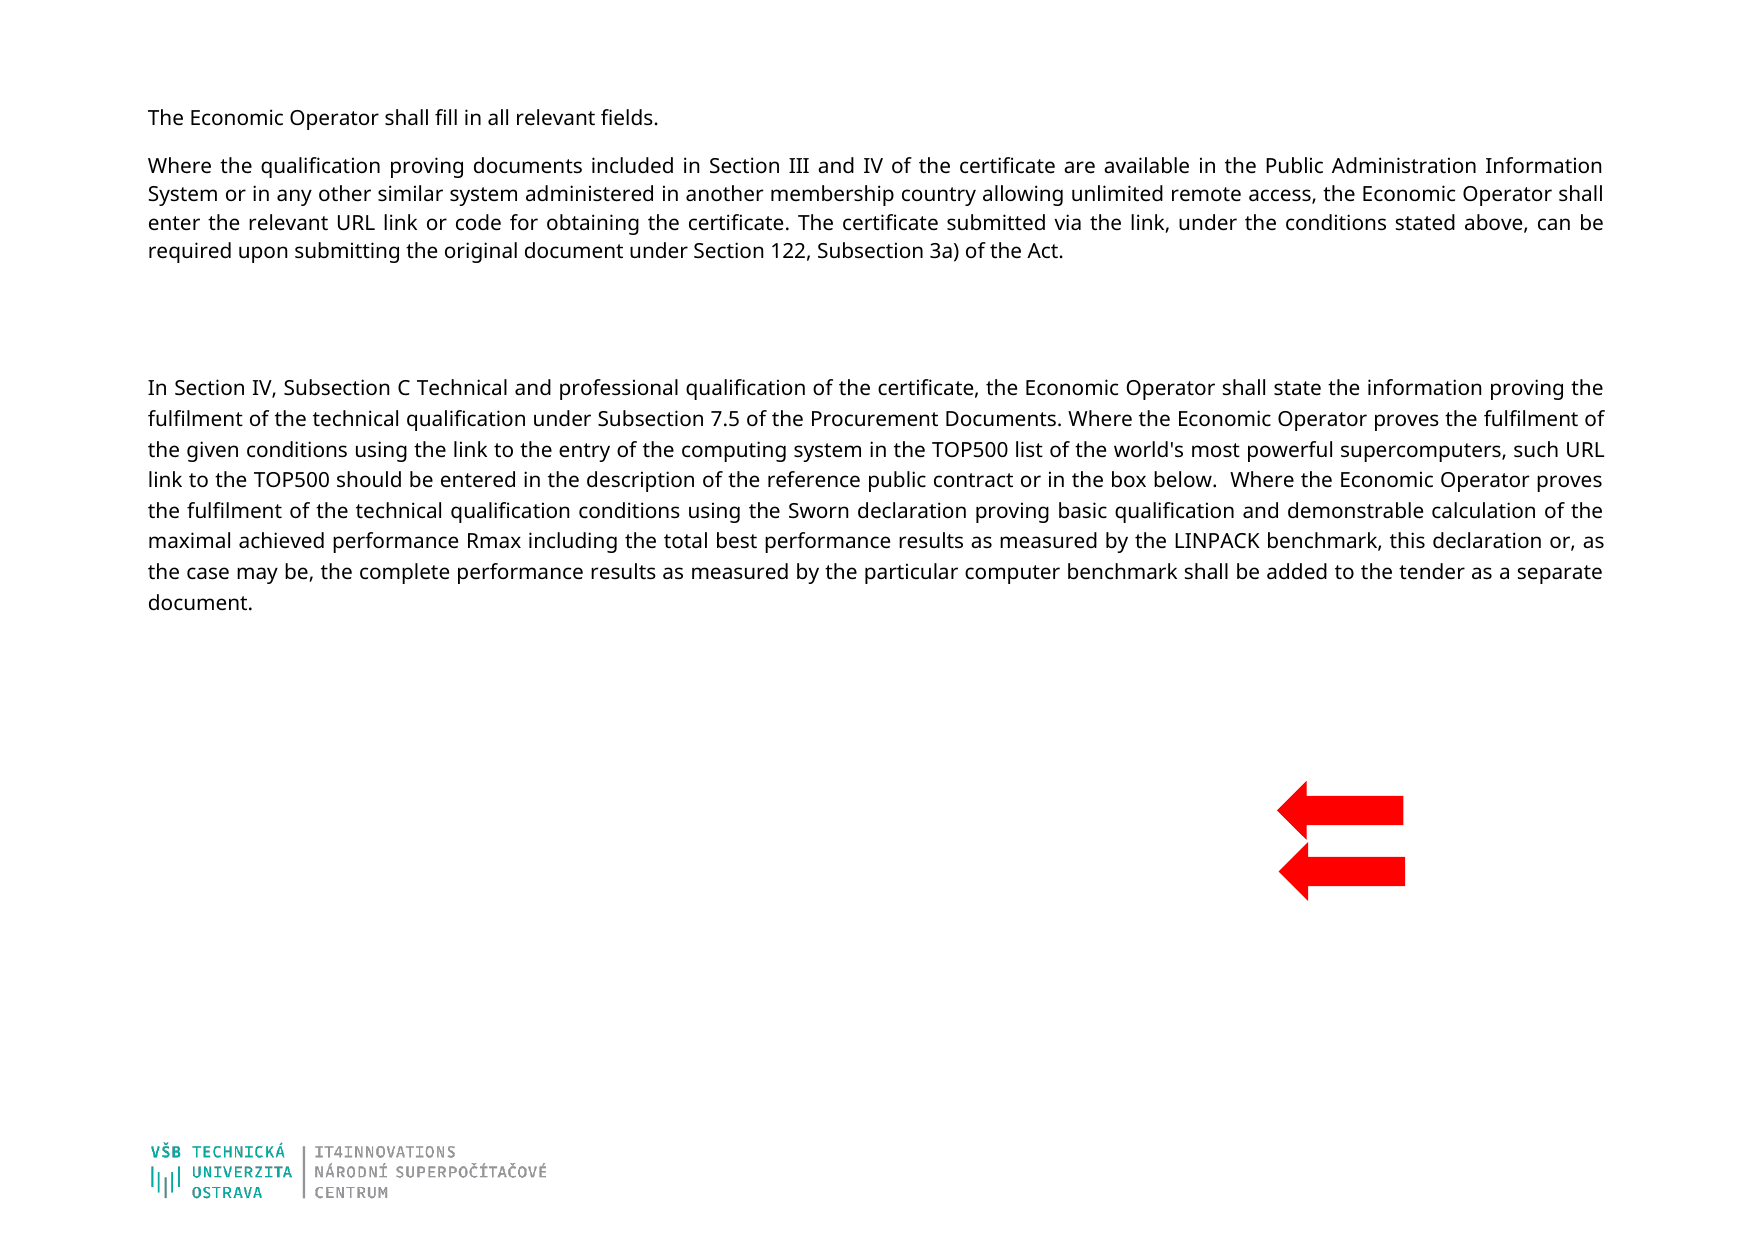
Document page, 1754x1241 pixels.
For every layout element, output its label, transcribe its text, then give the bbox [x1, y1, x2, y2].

picture [147, 1138, 550, 1203]
text In Section IV, Subsection C Technical and professional qualification of the certificate, the Economic Operator shall state the information proving the fulfilment of the technical qualification under Subsection 7.5 of the Procurement Documents. Where the Economic Operator proves the fulfilment of the given conditions using the link to the entry of the computing system in the TOP500 list of the world's most powerful supercomputers, such URL link to the TOP500 should be entered in the description of the reference public contract or in the box below. Where the Economic Operator proves the fulfilment of the technical qualification conditions using the Sworn declaration proving basic qualification and demonstrable calculation of the maximal achieved performance Rmax including the total best performance results as measured by the LINPACK benchmark, this declaration or, as the case may be, the complete performance results as measured by the particular computer benchmark shall be added to the tender as a separate document. [148, 373, 1606, 616]
text Where the qualification proving documents included in Section III and IV of the certificate are available in the Public Administration Information System or in any other similar system administered in another membership country allowing unlimited remote access, the Economic Operator shall enter the relevant URL link or code for obtaining the certificate. The certificate submitted via the link, under the conditions stated above, can be required upon submitting the original document under Section 122, Subsection 3a) of the Act. [148, 151, 1606, 264]
